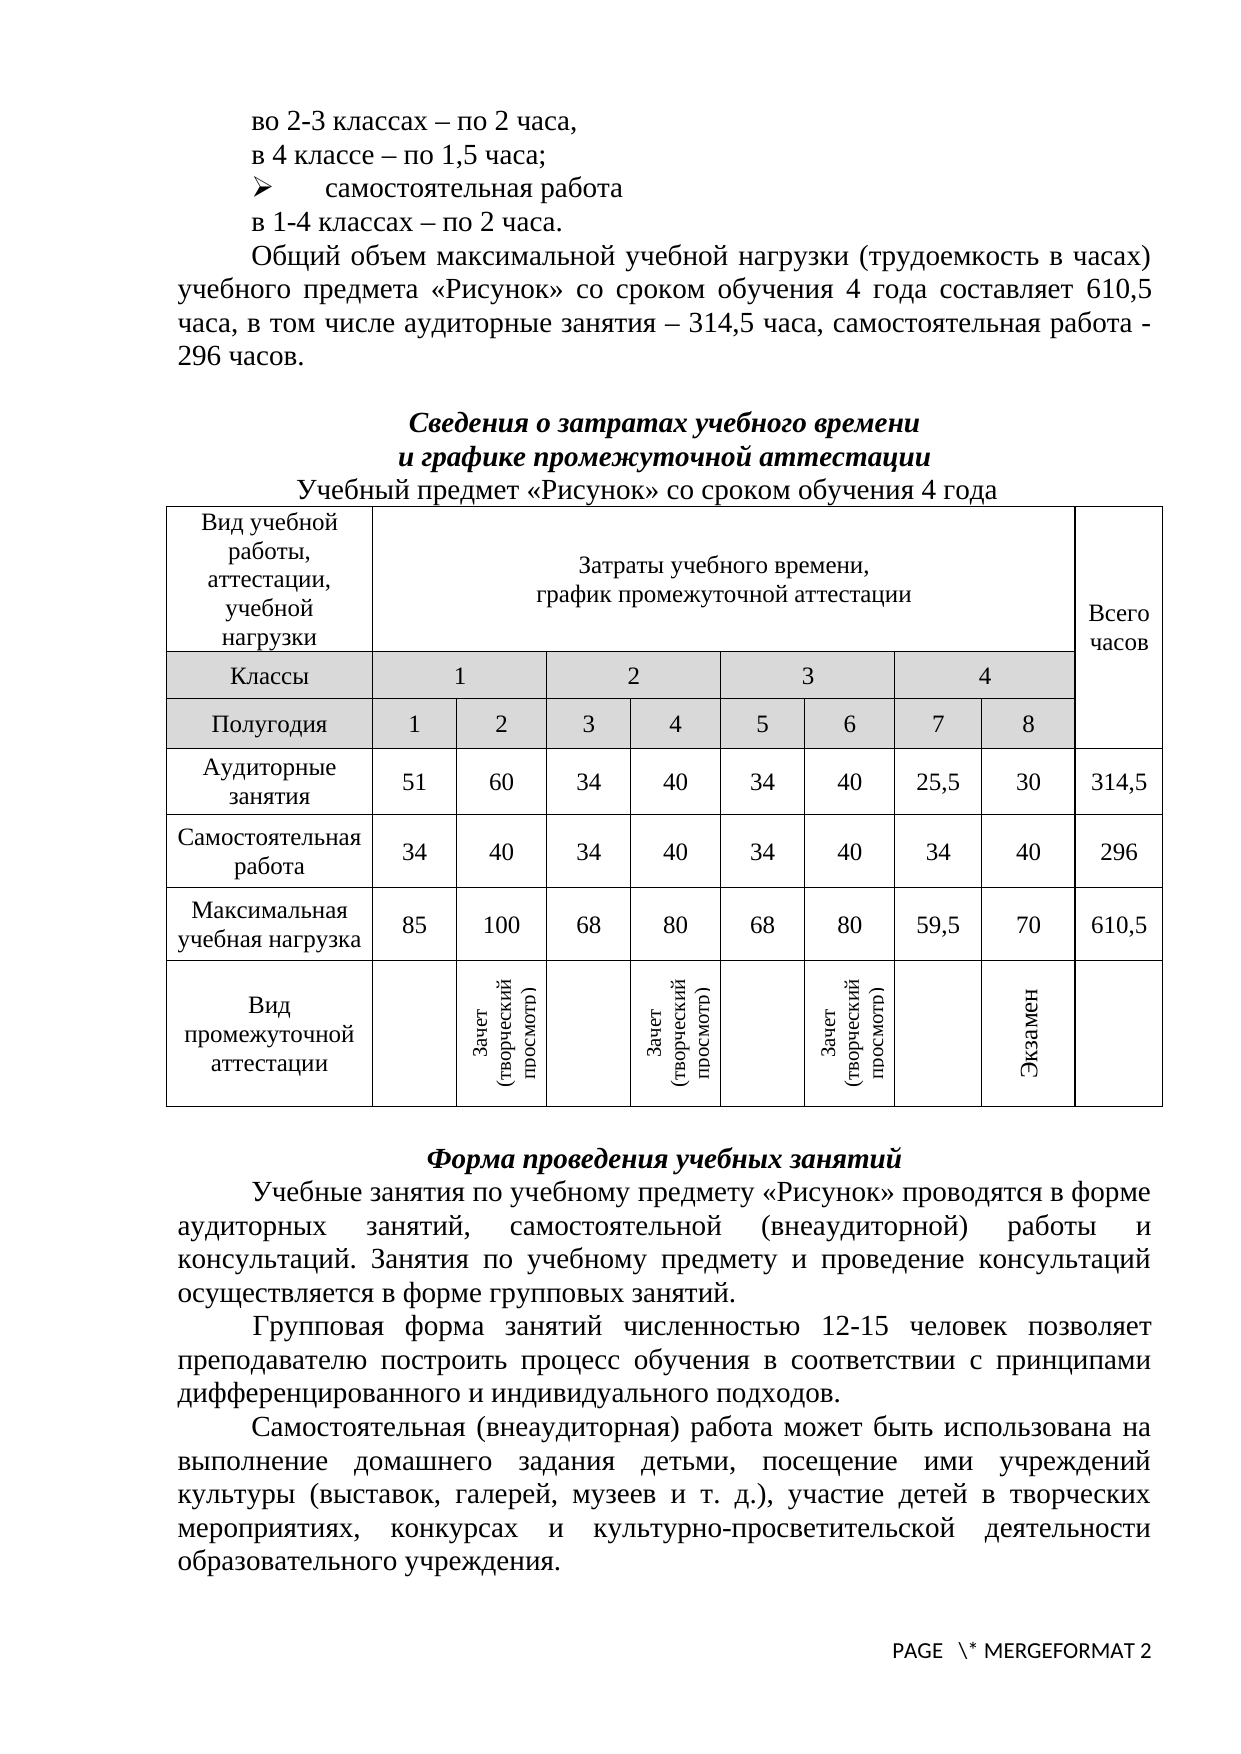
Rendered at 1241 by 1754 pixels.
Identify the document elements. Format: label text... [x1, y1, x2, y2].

table_cell 34 [547, 749, 630, 814]
table_cell [547, 961, 630, 1106]
table_cell [373, 961, 456, 1106]
table_cell 8 [982, 699, 1074, 748]
table_cell 3 [547, 699, 630, 748]
table_cell 40 [805, 815, 894, 887]
list в 4 классе – по 1,5 часа; [177, 137, 1152, 171]
table_cell 34 [373, 815, 456, 887]
table_cell 59,5 [895, 888, 981, 960]
table_cell 1 [373, 652, 546, 698]
table_cell Зачет (творческий просмотр) [631, 961, 720, 1106]
table_cell Зачет (творческий просмотр) [805, 961, 894, 1106]
table_cell 80 [805, 888, 894, 960]
table_cell 80 [631, 888, 720, 960]
table_cell 314,5 [1076, 749, 1162, 814]
list в 1-4 классах – по 2 часа. [177, 204, 1152, 238]
table_cell 68 [721, 888, 804, 960]
table_cell [895, 961, 981, 1106]
table_cell 34 [721, 815, 804, 887]
table_cell 1 [373, 699, 456, 748]
table_cell 6 [805, 699, 894, 748]
table_cell 2 [547, 652, 720, 698]
table_header Затраты учебного времени, график промежуточной аттестации [373, 507, 1074, 651]
table_cell 7 [895, 699, 981, 748]
table_cell Зачет (творческий просмотр) [457, 961, 546, 1106]
table_cell 30 [982, 749, 1074, 814]
text Групповая форма занятий численностью 12-15 человек позволяет преподавателю построить процесс обучения в соответствии с принципами дифференцированного и индивидуального подходов. [177, 1308, 1152, 1409]
table_cell 34 [721, 749, 804, 814]
table_cell 2 [457, 699, 546, 748]
table_cell 70 [982, 888, 1074, 960]
text Форма проведения учебных занятий [177, 1141, 1152, 1174]
text Сведения о затратах учебного времени [177, 405, 1152, 439]
list самостоятельная работа [177, 171, 1152, 204]
text Учебный предмет «Рисунок» со сроком обучения 4 года [177, 472, 1152, 506]
table_cell 610,5 [1076, 888, 1162, 960]
table_cell [721, 961, 804, 1106]
table_cell 85 [373, 888, 456, 960]
table_cell 40 [982, 815, 1074, 887]
table_cell 4 [631, 699, 720, 748]
table_cell 40 [457, 815, 546, 887]
table_cell Экзамен [982, 961, 1074, 1106]
table_cell 25,5 [895, 749, 981, 814]
table_cell Самостоятельная работа [167, 815, 372, 887]
table_cell Максимальная учебная нагрузка [167, 888, 372, 960]
table_cell 40 [805, 749, 894, 814]
table_cell 60 [457, 749, 546, 814]
table_cell 40 [631, 749, 720, 814]
table_cell Вид промежуточной аттестации [167, 961, 372, 1106]
list во 2-3 классах – по 2 часа, [177, 103, 1152, 137]
table_cell Аудиторные занятия [167, 749, 372, 814]
table_cell [1076, 961, 1162, 1106]
table_cell Полугодия [167, 699, 372, 748]
table_header Вид учебной работы, аттестации, учебной нагрузки [167, 507, 372, 651]
text и графике промежуточной аттестации [177, 439, 1152, 472]
table_cell 5 [721, 699, 804, 748]
table_cell 68 [547, 888, 630, 960]
table_cell 100 [457, 888, 546, 960]
table_header Всего часов [1076, 507, 1162, 748]
table_cell 296 [1076, 815, 1162, 887]
text Самостоятельная (внеаудиторная) работа может быть использована на выполнение домашнего задания детьми, посещение ими учреждений культуры (выставок, галерей, музеев и т. д.), участие детей в творческих мероприятиях, конкурсах и культурно-просветительской деятельности образовательного учреждения. [177, 1409, 1152, 1577]
text Учебные занятия по учебному предмету «Рисунок» проводятся в форме аудиторных занятий, самостоятельной (внеаудиторной) работы и консультаций. Занятия по учебному предмету и проведение консультаций осуществляется в форме групповых занятий. [177, 1174, 1152, 1308]
table_cell Классы [167, 652, 372, 698]
table_cell 40 [631, 815, 720, 887]
table_cell 34 [547, 815, 630, 887]
table_cell 4 [895, 652, 1074, 698]
table_cell 3 [721, 652, 894, 698]
table_cell 51 [373, 749, 456, 814]
table_cell 34 [895, 815, 981, 887]
list Общий объем максимальной учебной нагрузки (трудоемкость в часах) учебного предмета «Рисунок» со сроком обучения 4 года составляет 610,5 часа, в том числе аудиторные занятия – 314,5 часа, самостоятельная работа - 296 часов. [177, 238, 1152, 372]
